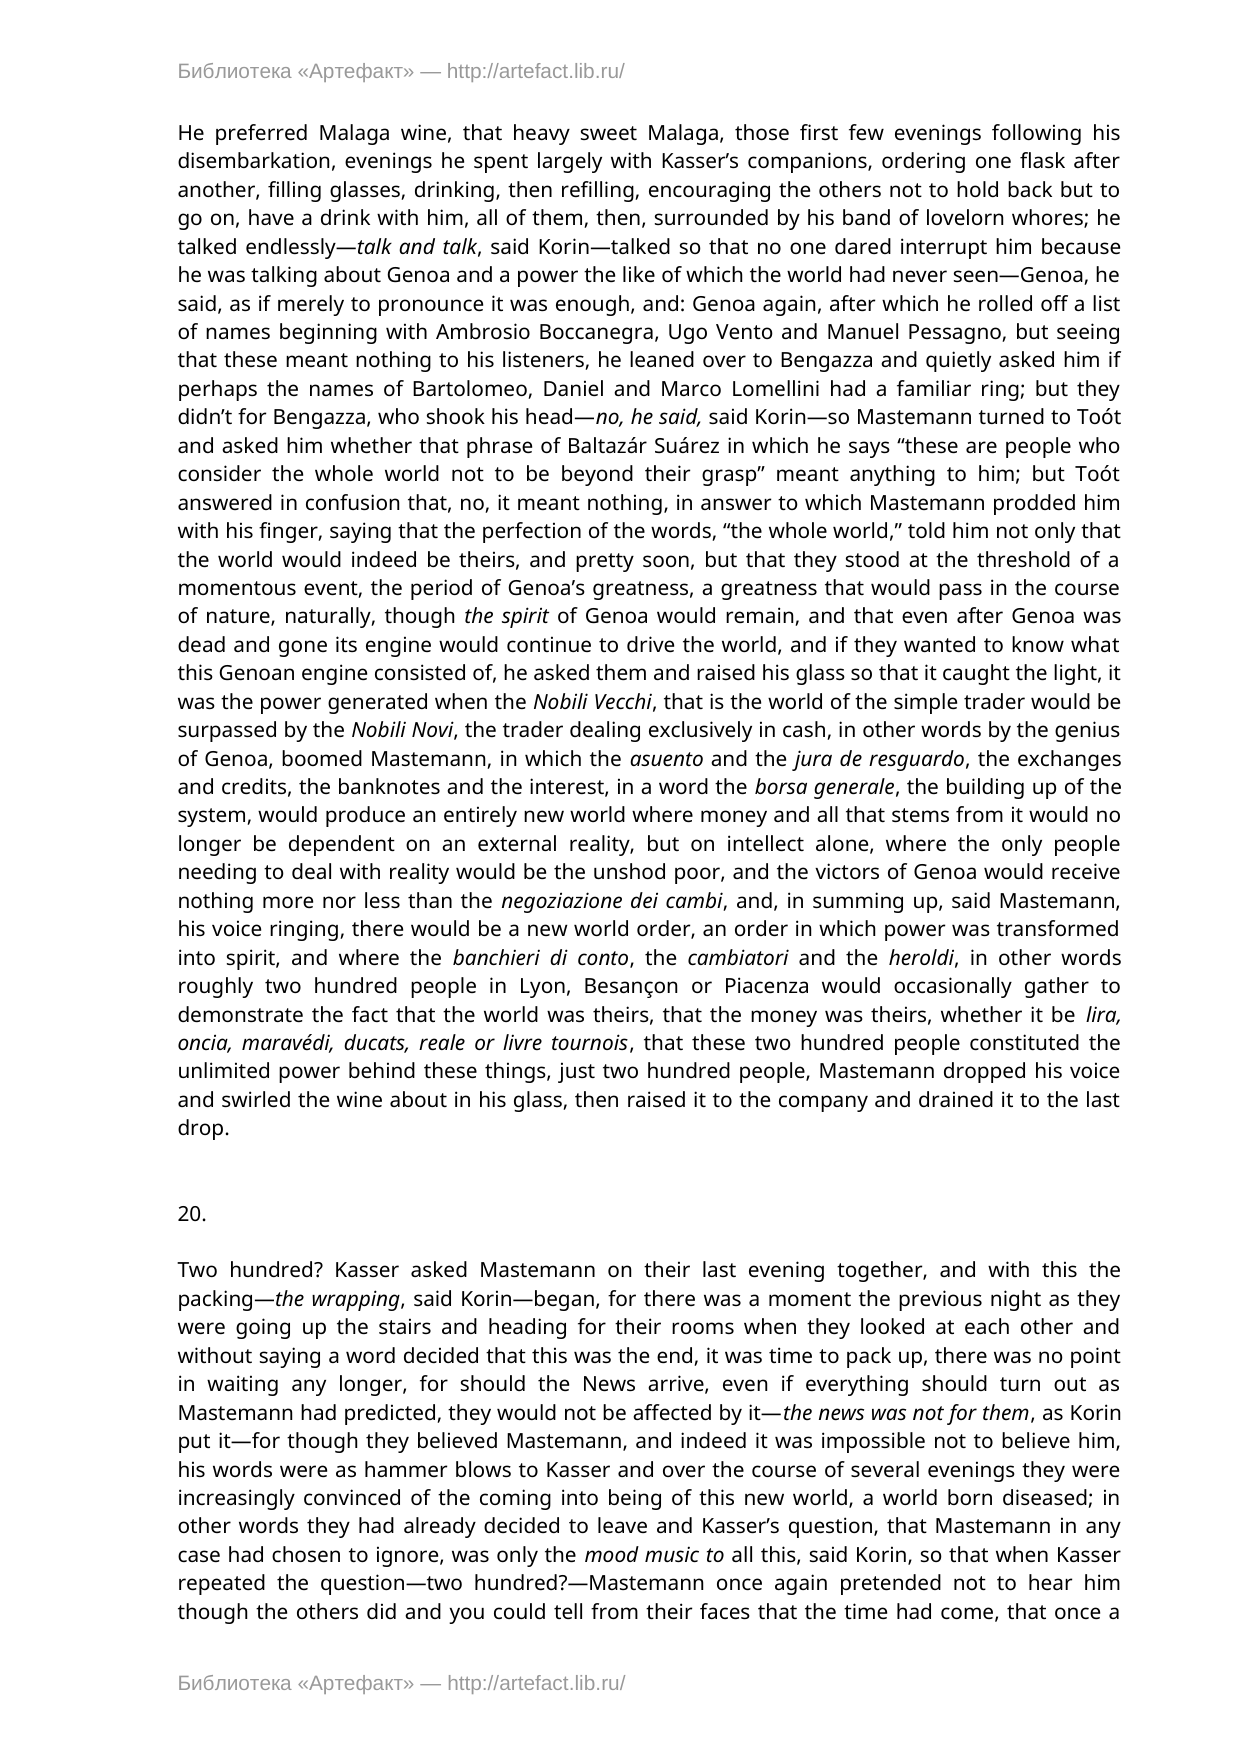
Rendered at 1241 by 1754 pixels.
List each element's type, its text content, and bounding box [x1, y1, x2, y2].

text 20. [177, 1199, 1122, 1227]
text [177, 1256, 1122, 1625]
text He preferred Malaga wine, that heavy sweet Malaga, those first few evenings following his disembarkation, evenings he spent largely with Kasser’s companions, ordering one flask after another, filling glasses, drinking, then refilling, encouraging the others not to hold back but to go on, have a drink with him, all of them, then, surrounded by his band of lovelorn whores; he talked endlessly—talk and talk, said Korin—talked so that no one dared interrupt him because he was talking about Genoa and a power the like of which the world had never seen—Genoa, he said, as if merely to pronounce it was enough, and: Genoa again, after which he rolled off a list of names beginning with Ambrosio Boccanegra, Ugo Vento and Manuel Pessagno, but seeing that these meant nothing to his listeners, he leaned over to Bengazza and quietly asked him if perhaps the names of Bartolomeo, Daniel and Marco Lomellini had a familiar ring; but they didn’t for Bengazza, who shook his head—no, he said, said Korin—so Mastemann turned to Toót and asked him whether that phrase of Baltazár Suárez in which he says “these are people who consider the whole world not to be beyond their grasp” meant anything to him; but Toót answered in confusion that, no, it meant nothing, in answer to which Mastemann prodded him with his finger, saying that the perfection of the words, “the whole world,” told him not only that the world would indeed be theirs, and pretty soon, but that they stood at the threshold of a momentous event, the period of Genoa’s greatness, a greatness that would pass in the course of nature, naturally, though the spirit of Genoa would remain, and that even after Genoa was dead and gone its engine would continue to drive the world, and if they wanted to know what this Genoan engine consisted of, he asked them and raised his glass so that it caught the light, it was the power generated when the Nobili Vecchi, that is the world of the simple trader would be surpassed by the Nobili Novi, the trader dealing exclusively in cash, in other words by the genius of Genoa, boomed Mastemann, in which the asuento and the jura de resguardo, the exchanges and credits, the banknotes and the interest, in a word the borsa generale, the building up of the system, would produce an entirely new world where money and all that stems from it would no longer be dependent on an external reality, but on intellect alone, where the only people needing to deal with reality would be the unshod poor, and the victors of Genoa would receive nothing more nor less than the negoziazione dei cambi, and, in summing up, said Mastemann, his voice ringing, there would be a new world order, an order in which power was transformed into spirit, and where the banchieri di conto, the cambiatori and the heroldi, in other words roughly two hundred people in Lyon, Besançon or Piacenza would occasionally gather to demonstrate the fact that the world was theirs, that the money was theirs, whether it be lira, oncia, maravédi, ducats, reale or livre tournois, that these two hundred people constituted the unlimited power behind these things, just two hundred people, Mastemann dropped his voice and swirled the wine about in his glass, then raised it to the company and drained it to the last drop. [177, 118, 1122, 1142]
